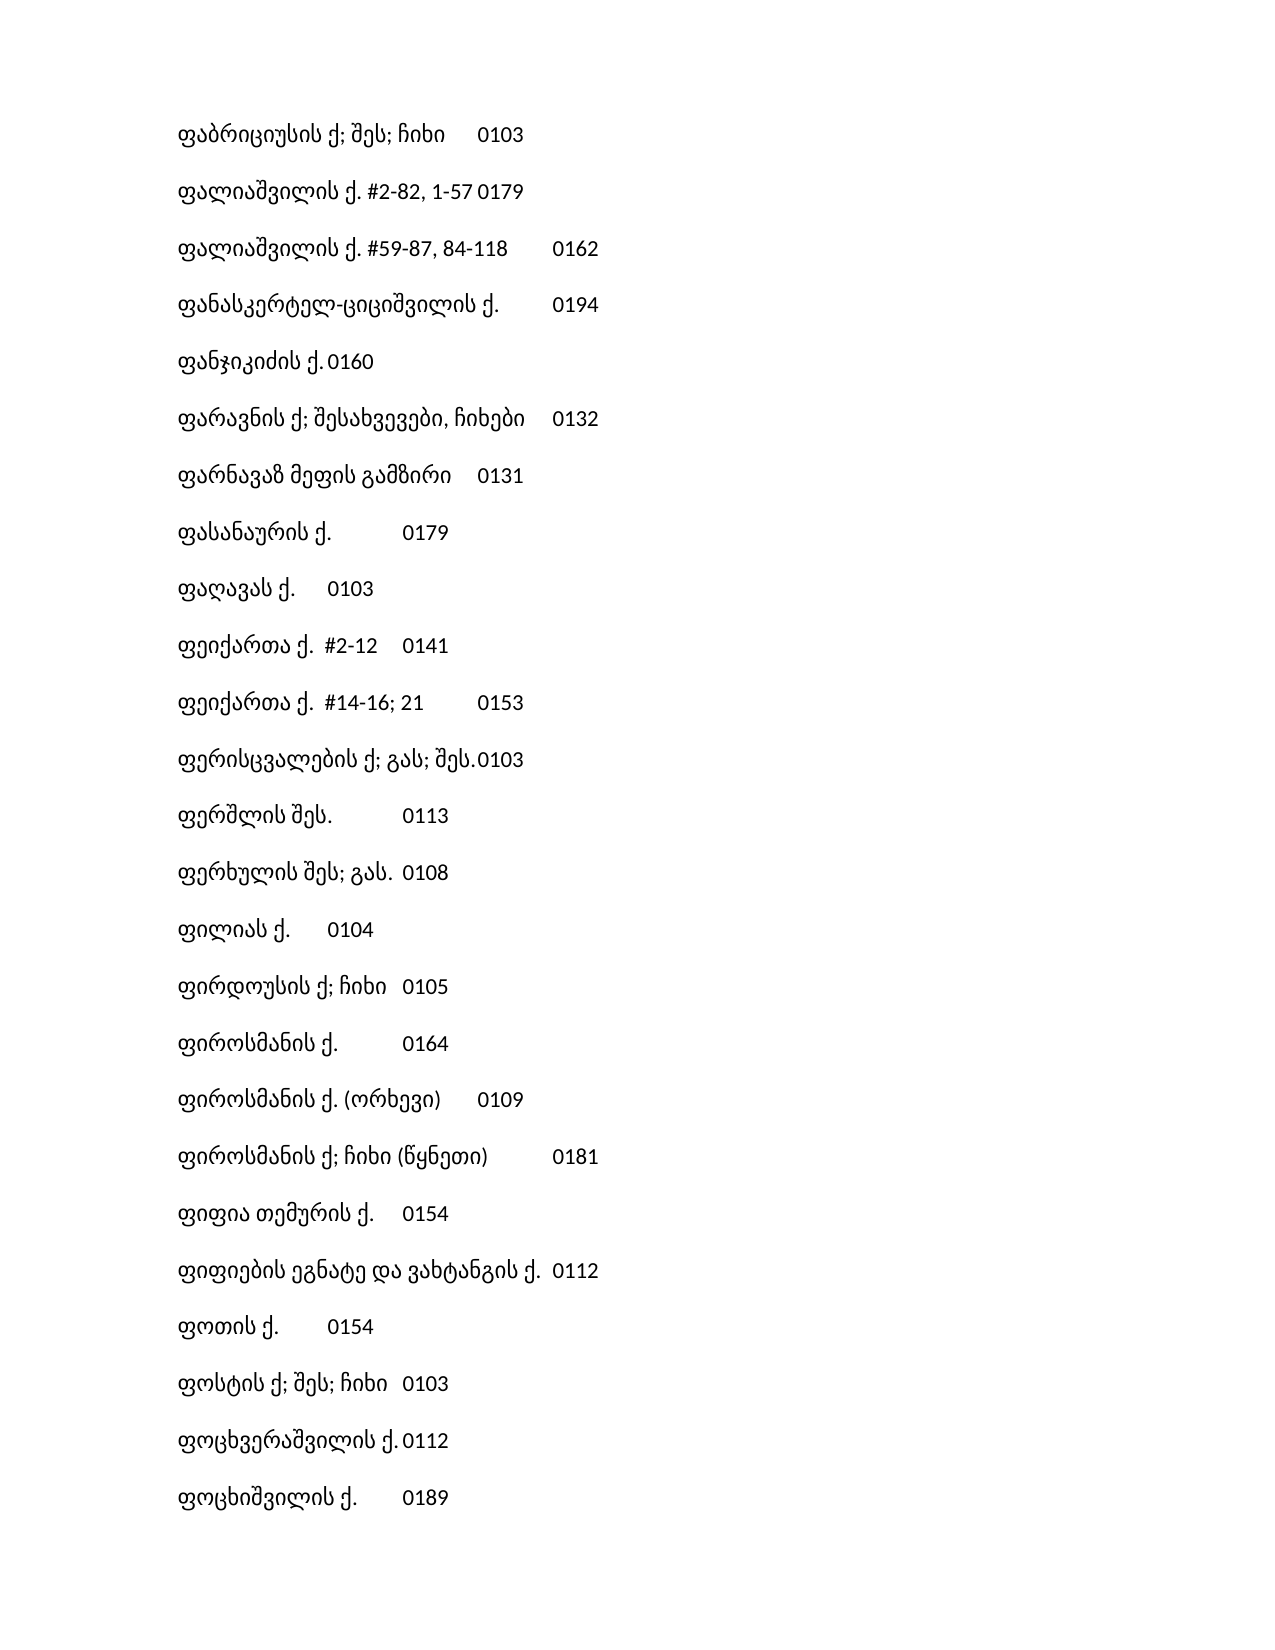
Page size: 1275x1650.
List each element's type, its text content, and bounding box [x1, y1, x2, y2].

text ფარნავაზ მეფის გამზირი 0131 [177, 459, 1186, 490]
text ფასანაურის ქ. 0179 [177, 516, 1186, 547]
text ფერშლის შეს. 0113 [177, 799, 1186, 831]
text ფოცხიშვილის ქ. 0189 [177, 1481, 1186, 1512]
text ფოსტის ქ; შეს; ჩიხი 0103 [177, 1367, 1186, 1398]
text ფერხულის შეს; გას. 0108 [177, 856, 1186, 887]
text ფირდოუსის ქ; ჩიხი 0105 [177, 970, 1186, 1001]
text ფანჯიკიძის ქ. 0160 [177, 345, 1186, 376]
text ფაღავას ქ. 0103 [177, 572, 1186, 603]
text ფილიას ქ. 0104 [177, 913, 1186, 944]
text ფალიაშვილის ქ. #59-87, 84-118 0162 [177, 232, 1186, 263]
text ფაბრიციუსის ქ; შეს; ჩიხი 0103 [177, 118, 1186, 149]
text ფიროსმანის ქ. (ორხევი) 0109 [177, 1083, 1186, 1114]
text ფიფია თემურის ქ. 0154 [177, 1197, 1186, 1228]
text ფარავნის ქ; შესახვევები, ჩიხები 0132 [177, 402, 1186, 433]
text ფერისცვალების ქ; გას; შეს. 0103 [177, 743, 1186, 774]
text ფეიქართა ქ. #14-16; 21 0153 [177, 686, 1186, 717]
text ფანასკერტელ-ციციშვილის ქ. 0194 [177, 288, 1186, 320]
text ფოთის ქ. 0154 [177, 1310, 1186, 1342]
text ფიროსმანის ქ; ჩიხი (წყნეთი) 0181 [177, 1140, 1186, 1171]
text ფალიაშვილის ქ. #2-82, 1-57 0179 [177, 175, 1186, 206]
text ფეიქართა ქ. #2-12 0141 [177, 629, 1186, 660]
text ფიფიების ეგნატე და ვახტანგის ქ. 0112 [177, 1253, 1186, 1285]
text ფიროსმანის ქ. 0164 [177, 1026, 1186, 1058]
text ფოცხვერაშვილის ქ. 0112 [177, 1424, 1186, 1455]
